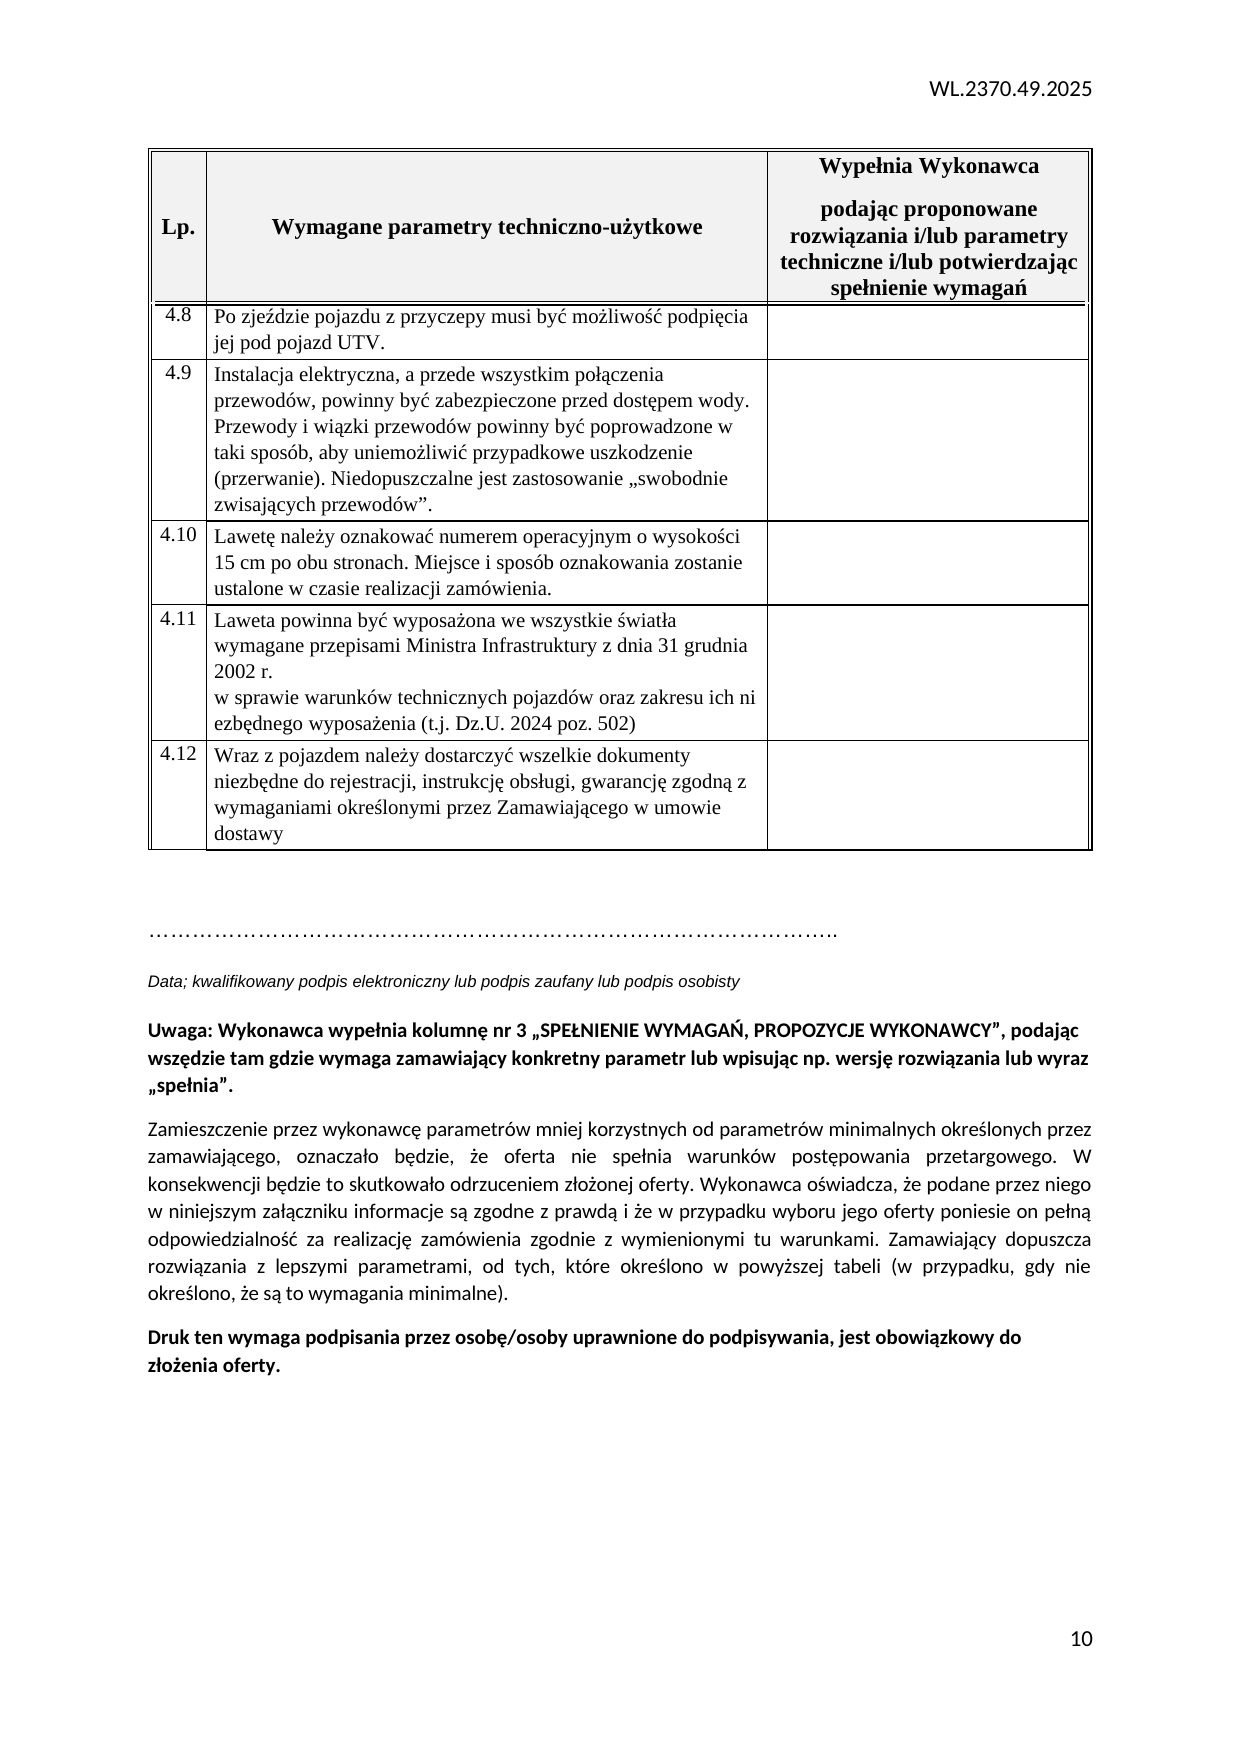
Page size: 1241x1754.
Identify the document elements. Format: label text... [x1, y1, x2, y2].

table_cell [768, 522, 1088, 604]
text Uwaga: Wykonawca wypełnia kolumnę nr 3 „SPEŁNIENIE WYMAGAŃ, PROPOZYCJE WYKONAWCY”, podając wszędzie tam gdzie wymaga zamawiający konkretny parametr lub wpisując np. wersję rozwiązania lub wyraz „spełnia”. [148, 1017, 1093, 1097]
table_cell [768, 606, 1088, 739]
table_header Lp. [152, 152, 206, 301]
table_cell 4.10 [152, 521, 206, 604]
table_cell 4.11 [152, 605, 206, 739]
table_cell Laweta powinna być wyposażona we wszystkie światła wymagane przepisami Ministra Infrastruktury z dnia 31 grudnia 2002 r. w sprawie warunków technicznych pojazdów oraz zakresu ich niezbędnego wyposażenia (t.j. Dz.U. 2024 poz. 502) [207, 606, 767, 739]
table_header Wymagane parametry techniczno-użytkowe [207, 152, 767, 301]
table_cell 4.9 [152, 360, 206, 520]
table_cell [768, 301, 1090, 358]
table_cell [768, 360, 1088, 520]
table_cell 4.8 [150, 301, 206, 358]
table_cell Instalacja elektryczna, a przede wszystkim połączenia przewodów, powinny być zabezpieczone przed dostępem wody. Przewody i wiązki przewodów powinny być poprowadzone w taki sposób, aby uniemożliwić przypadkowe uszkodzenie (przerwanie). Niedopuszczalne jest zastosowanie „swobodnie zwisających przewodów”. [207, 360, 767, 520]
table_header Wypełnia Wykonawca podając proponowane rozwiązania i/lub parametry techniczne i/lub potwierdzając spełnienie wymagań [768, 152, 1088, 301]
table_cell 4.12 [152, 741, 206, 849]
table_cell [768, 741, 1088, 849]
table_cell Wraz z pojazdem należy dostarczyć wszelkie dokumenty niezbędne do rejestracji, instrukcję obsługi, gwarancję zgodną z wymaganiami określonymi przez Zamawiającego w umowie dostawy [207, 741, 767, 849]
table_cell Po zjeździe pojazdu z przyczepy musi być możliwość podpięcia jej pod pojazd UTV. [207, 306, 767, 358]
table_cell Lawetę należy oznakować numerem operacyjnym o wysokości 15 cm po obu stronach. Miejsce i sposób oznakowania zostanie ustalone w czasie realizacji zamówienia. [207, 522, 767, 604]
text Data; kwalifikowany podpis elektroniczny lub podpis zaufany lub podpis osobisty [148, 972, 1093, 991]
text Zamieszczenie przez wykonawcę parametrów mniej korzystnych od parametrów minimalnych określonych przez zamawiającego, oznaczało będzie, że oferta nie spełnia warunków postępowania przetargowego. W konsekwencji będzie to skutkowało odrzuceniem złożonej oferty. Wykonawca oświadcza, że podane przez niego w niniejszym załączniku informacje są zgodne z prawdą i że w przypadku wyboru jego oferty poniesie on pełną odpowiedzialność za realizację zamówienia zgodnie z wymienionymi tu warunkami. Zamawiający dopuszcza rozwiązania z lepszymi parametrami, od tych, które określono w powyższej tabeli (w przypadku, gdy nie określono, że są to wymagania minimalne). [148, 1116, 1093, 1306]
text ………………………………………………………………………………….. [148, 917, 1093, 943]
text Druk ten wymaga podpisania przez osobę/osoby uprawnione do podpisywania, jest obowiązkowy do złożenia oferty. [148, 1324, 1093, 1377]
